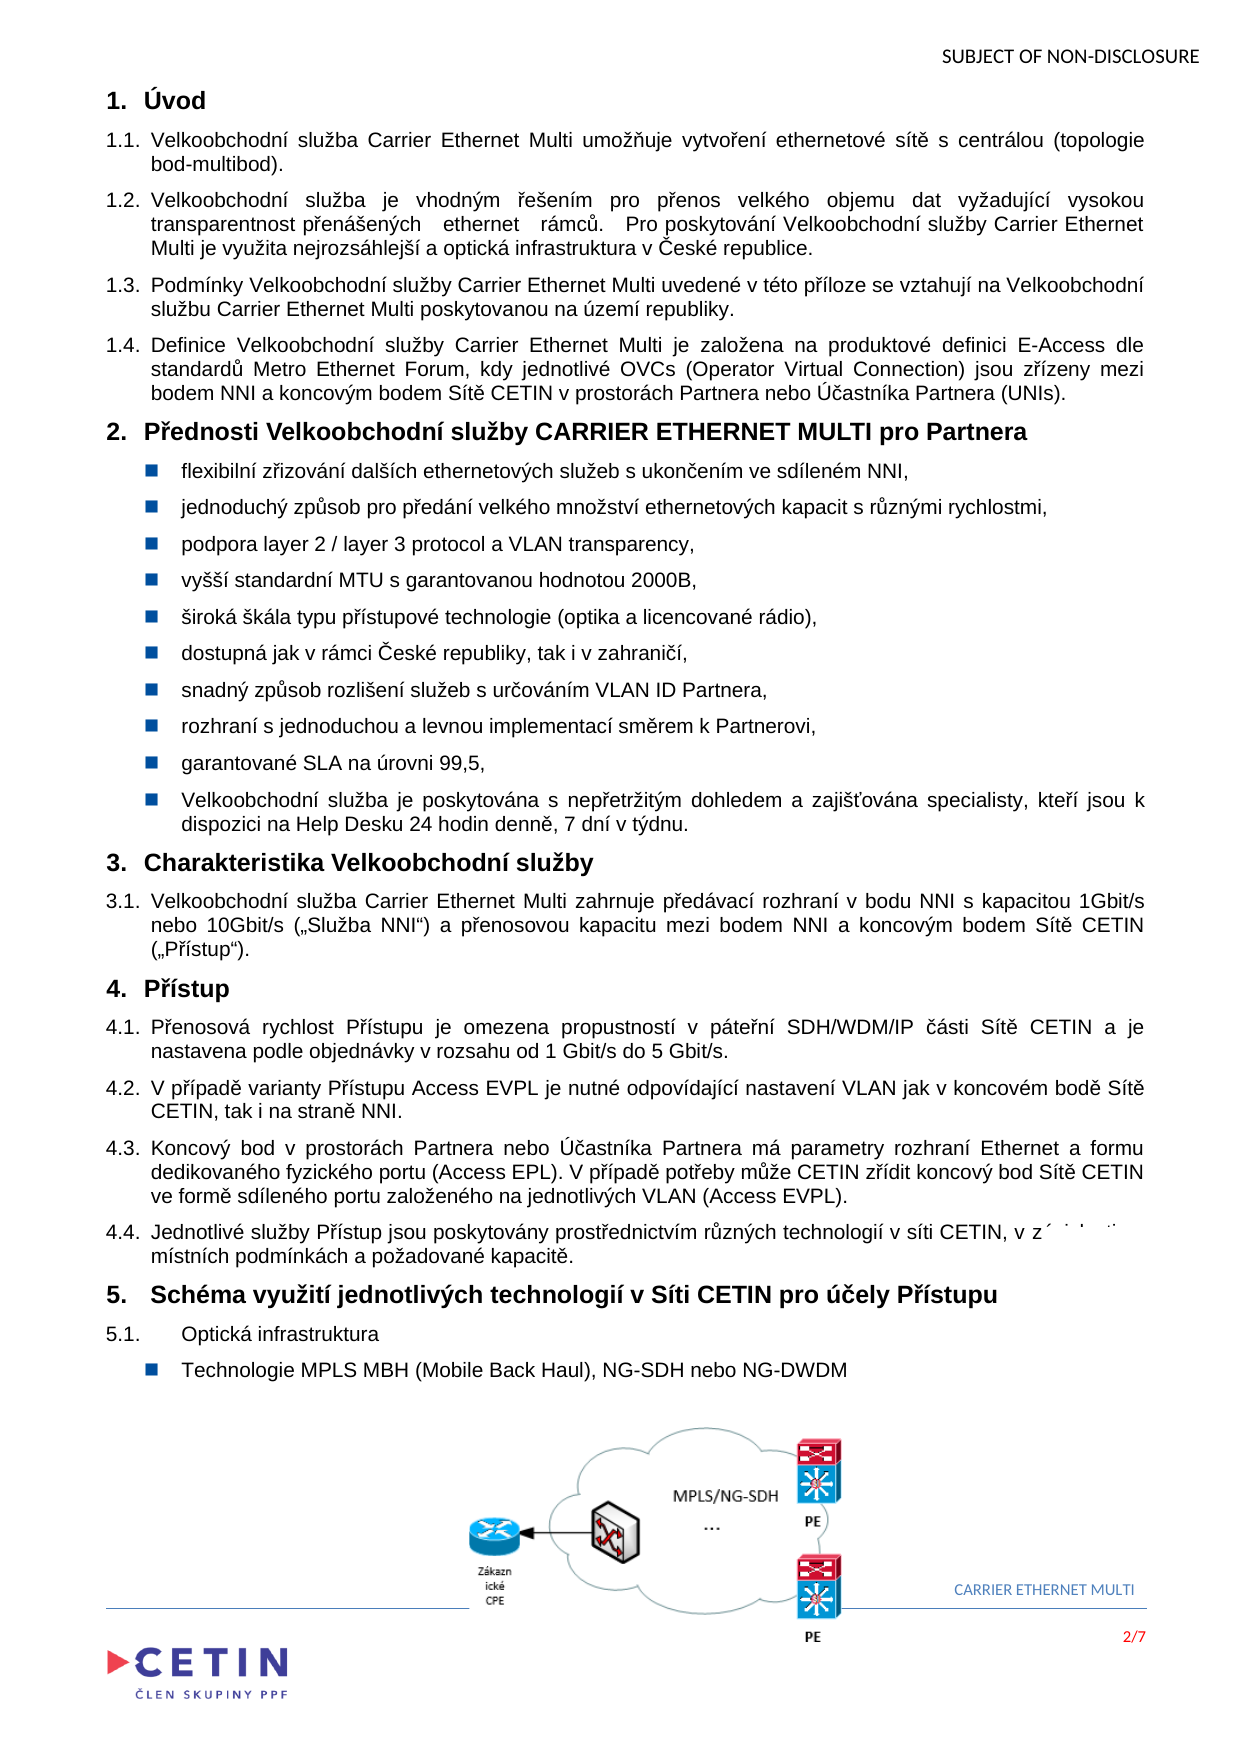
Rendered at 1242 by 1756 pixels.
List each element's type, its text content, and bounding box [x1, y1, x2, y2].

list Podmínky Velkoobchodní služby Carrier Ethernet Multi uvedené v této příloze se vztahují na Velkoobchodní službu Carrier Ethernet Multi poskytovanou na území republiky. [106, 272, 1146, 320]
list široká škála typu přístupové technologie (optika a licencované rádio), [144, 605, 1146, 629]
list flexibilní zřizování dalších ethernetových služeb s ukončením ve sdíleném NNI, [144, 458, 1146, 482]
list Přenosová rychlost Přístupu je omezena propustností v páteřní SDH/WDM/IP části Sítě CETIN a je nastavena podle objednávky v rozsahu od 1 Gbit/s do 5 Gbit/s. [106, 1015, 1146, 1063]
picture [469, 1427, 842, 1642]
list Charakteristika Velkoobchodní služby [106, 848, 1146, 877]
picture [106, 1646, 289, 1700]
list Přístup [106, 974, 1146, 1002]
list garantované SLA na úrovni 99,5, [144, 751, 1146, 775]
list dostupná jak v rámci České republiky, tak i v zahraničí, [144, 641, 1146, 665]
list Velkoobchodní služba Carrier Ethernet Multi umožňuje vytvoření ethernetové sítě s centrálou (topologie bod-multibod). [106, 128, 1146, 176]
list jednoduchý způsob pro předání velkého množství ethernetových kapacit s různými rychlostmi, [144, 495, 1146, 519]
list vyšší standardní MTU s garantovanou hodnotou 2000B, [144, 568, 1146, 592]
list Definice Velkoobchodní služby Carrier Ethernet Multi je založena na produktové definici E-Access dle standardů Metro Ethernet Forum, kdy jednotlivé OVCs (Operator Virtual Connection) jsou zřízeny mezi bodem NNI a koncovým bodem Sítě CETIN v prostorách Partnera nebo Účastníka Partnera (UNIs). [106, 333, 1146, 405]
list snadný způsob rozlišení služeb s určováním VLAN ID Partnera, [144, 678, 1146, 702]
list Optická infrastruktura [106, 1322, 1146, 1346]
list rozhraní s jednoduchou a levnou implementací směrem k Partnerovi, [144, 714, 1146, 738]
list Velkoobchodní služba Carrier Ethernet Multi zahrnuje předávací rozhraní v bodu NNI s kapacitou 1Gbit/s nebo 10Gbit/s („Služba NNI“) a přenosovou kapacitu mezi bodem NNI a koncovým bodem Sítě CETIN („Přístup“). [106, 889, 1146, 961]
list Schéma využití jednotlivých technologií v Síti CETIN pro účely Přístupu [106, 1281, 1146, 1309]
list Technologie MPLS MBH (Mobile Back Haul), NG-SDH nebo NG-DWDM [144, 1358, 1146, 1382]
list Velkoobchodní služba je vhodným řešením pro přenos velkého objemu dat vyžadující vysokou transparentnost přenášených ethernet rámců. Pro poskytování Velkoobchodní služby Carrier Ethernet Multi je využita nejrozsáhlejší a optická infrastruktura v České republice. [106, 188, 1146, 260]
list Přednosti Velkoobchodní služby CARRIER ETHERNET MULTI pro Partnera [106, 417, 1146, 446]
list Velkoobchodní služba je poskytována s nepřetržitým dohledem a zajišťována specialisty, kteří jsou k dispozici na Help Desku 24 hodin denně, 7 dní v týdnu. [144, 787, 1146, 836]
list Jednotlivé služby Přístup jsou poskytovány prostřednictvím různých technologií v síti CETIN, v závislosti na místních podmínkách a požadované kapacitě. [106, 1220, 1146, 1268]
list Úvod [106, 86, 1146, 115]
list Koncový bod v prostorách Partnera nebo Účastníka Partnera má parametry rozhraní Ethernet a formu dedikovaného fyzického portu (Access EPL). V případě potřeby může CETIN zřídit koncový bod Sítě CETIN ve formě sdíleného portu založeného na jednotlivých VLAN (Access EVPL). [106, 1136, 1146, 1208]
list V případě varianty Přístupu Access EVPL je nutné odpovídající nastavení VLAN jak v koncovém bodě Sítě CETIN, tak i na straně NNI. [106, 1075, 1146, 1123]
list podpora layer 2 / layer 3 protocol a VLAN transparency, [144, 532, 1146, 556]
